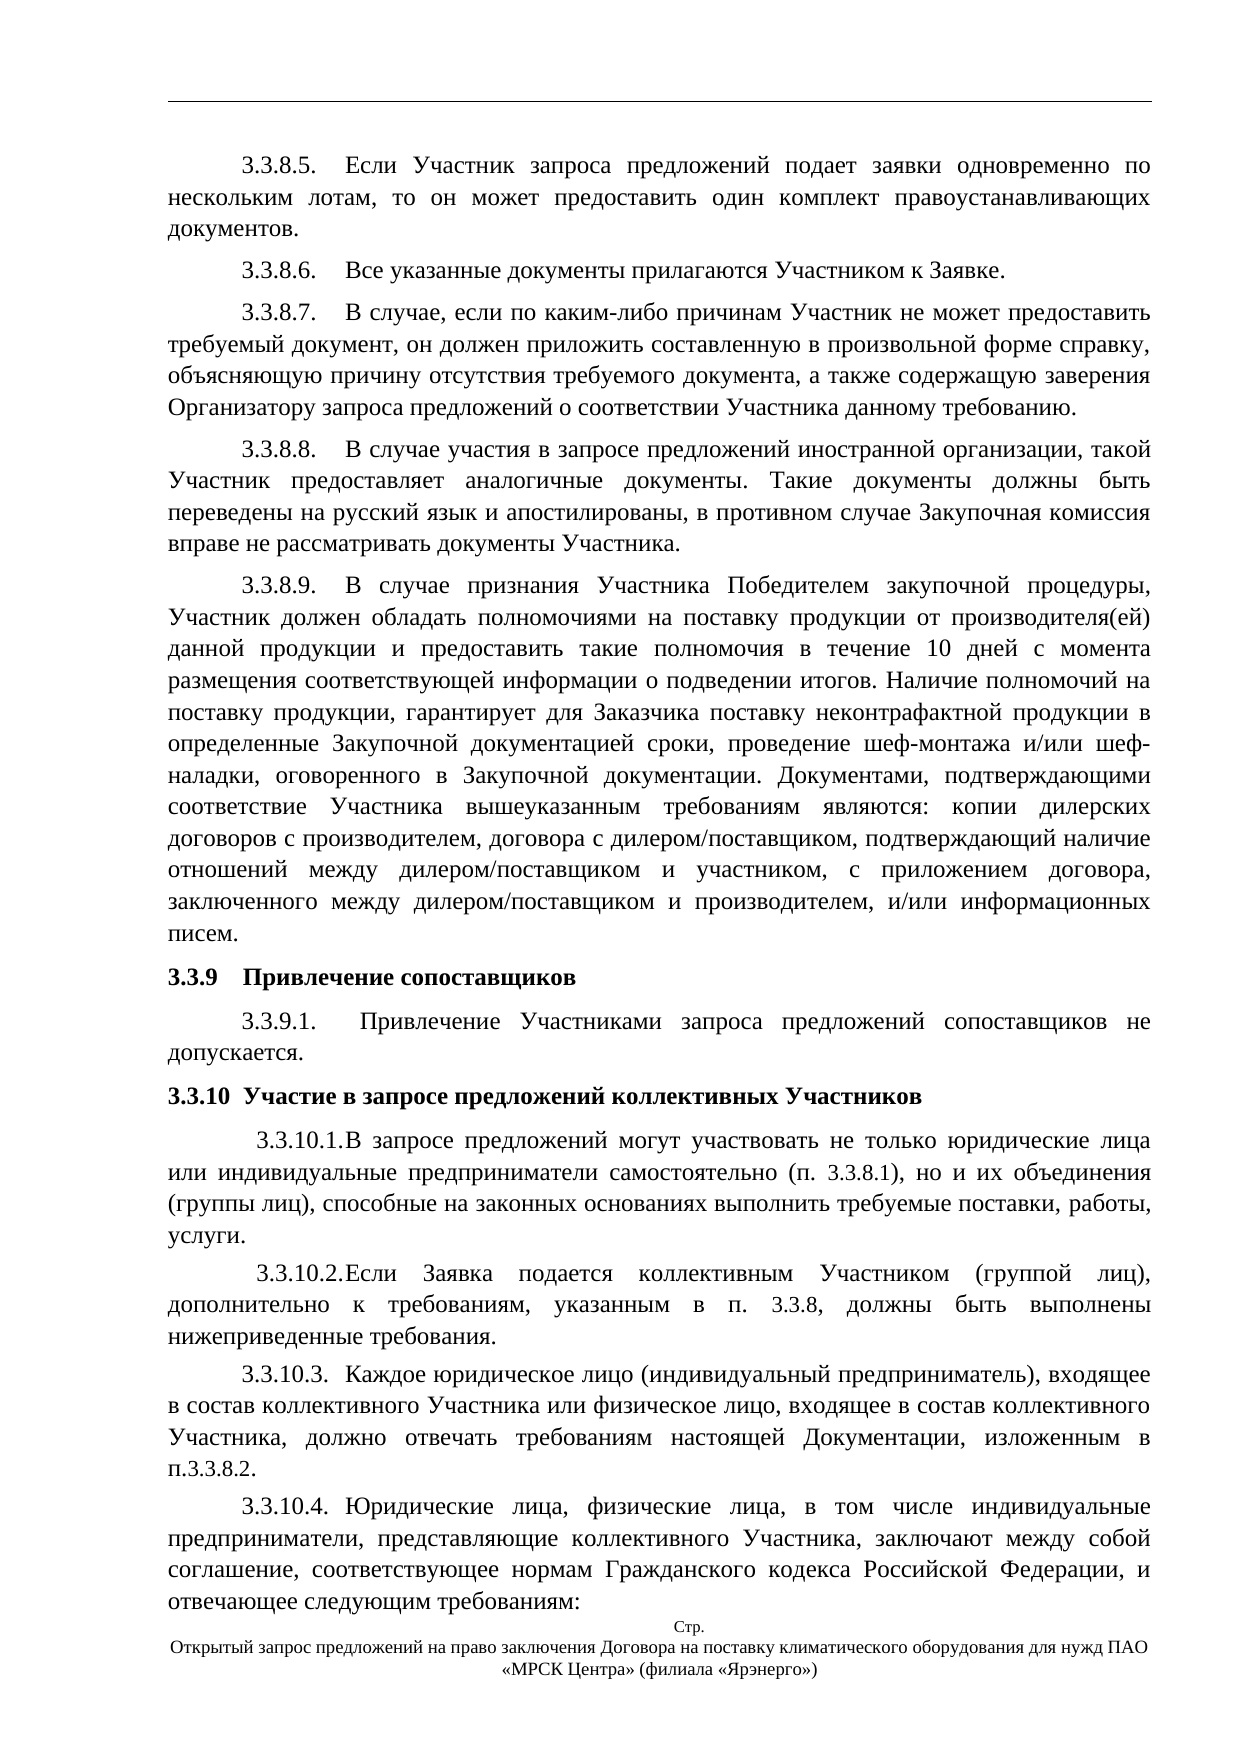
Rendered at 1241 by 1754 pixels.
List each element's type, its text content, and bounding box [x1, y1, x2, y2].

list В запросе предложений могут участвовать не только юридические лица или индивидуальные предприниматели самостоятельно (п. 3.3.8.1), но и их объединения (группы лиц), способные на законных основаниях выполнить требуемые поставки, работы, услуги. [168, 1125, 1152, 1249]
list Каждое юридическое лицо (индивидуальный предприниматель), входящее в состав коллективного Участника или физическое лицо, входящее в состав коллективного Участника, должно отвечать требованиям настоящей Документации, изложенным в п.3.3.8.2. [168, 1359, 1152, 1482]
subtitle Участие в запросе предложений коллективных Участников [168, 1081, 1152, 1110]
list Привлечение Участниками запроса предложений сопоставщиков не допускается. [168, 1006, 1152, 1066]
list Юридические лица, физические лица, в том числе индивидуальные предприниматели, представляющие коллективного Участника, заключают между собой соглашение, соответствующее нормам Гражданского кодекса Российской Федерации, и отвечающее следующим требованиям: [168, 1491, 1152, 1615]
list В случае признания Участника Победителем закупочной процедуры, Участник должен обладать полномочиями на поставку продукции от производителя(ей) данной продукции и предоставить такие полномочия в течение 10 дней с момента размещения соответствующей информации о подведении итогов. Наличие полномочий на поставку продукции, гарантирует для Заказчика поставку неконтрафактной продукции в определенные Закупочной документацией сроки, проведение шеф-монтажа и/или шеф-наладки, оговоренного в Закупочной документации. Документами, подтверждающими соответствие Участника вышеуказанным требованиям являются: копии дилерских договоров с производителем, договора с дилером/поставщиком, подтверждающий наличие отношений между дилером/поставщиком и участником, с приложением договора, заключенного между дилером/поставщиком и производителем, и/или информационных писем. [168, 570, 1152, 946]
list В случае участия в запросе предложений иностранной организации, такой Участник предоставляет аналогичные документы. Такие документы должны быть переведены на русский язык и апостилированы, в противном случае Закупочная комиссия вправе не рассматривать документы Участника. [168, 434, 1152, 557]
list Если Заявка подается коллективным Участником (группой лиц), дополнительно к требованиям, указанным в п. 3.3.8, должны быть выполнены нижеприведенные требования. [168, 1258, 1152, 1350]
list Если Участник запроса предложений подает заявки одновременно по нескольким лотам, то он может предоставить один комплект правоустанавливающих документов. [168, 150, 1152, 242]
list В случае, если по каким-либо причинам Участник не может предоставить требуемый документ, он должен приложить составленную в произвольной форме справку, объясняющую причину отсутствия требуемого документа, а также содержащую заверения Организатору запроса предложений о соответствии Участника данному требованию. [168, 297, 1152, 421]
list Все указанные документы прилагаются Участником к Заявке. [168, 255, 1152, 284]
subtitle Привлечение сопоставщиков [168, 962, 1152, 990]
